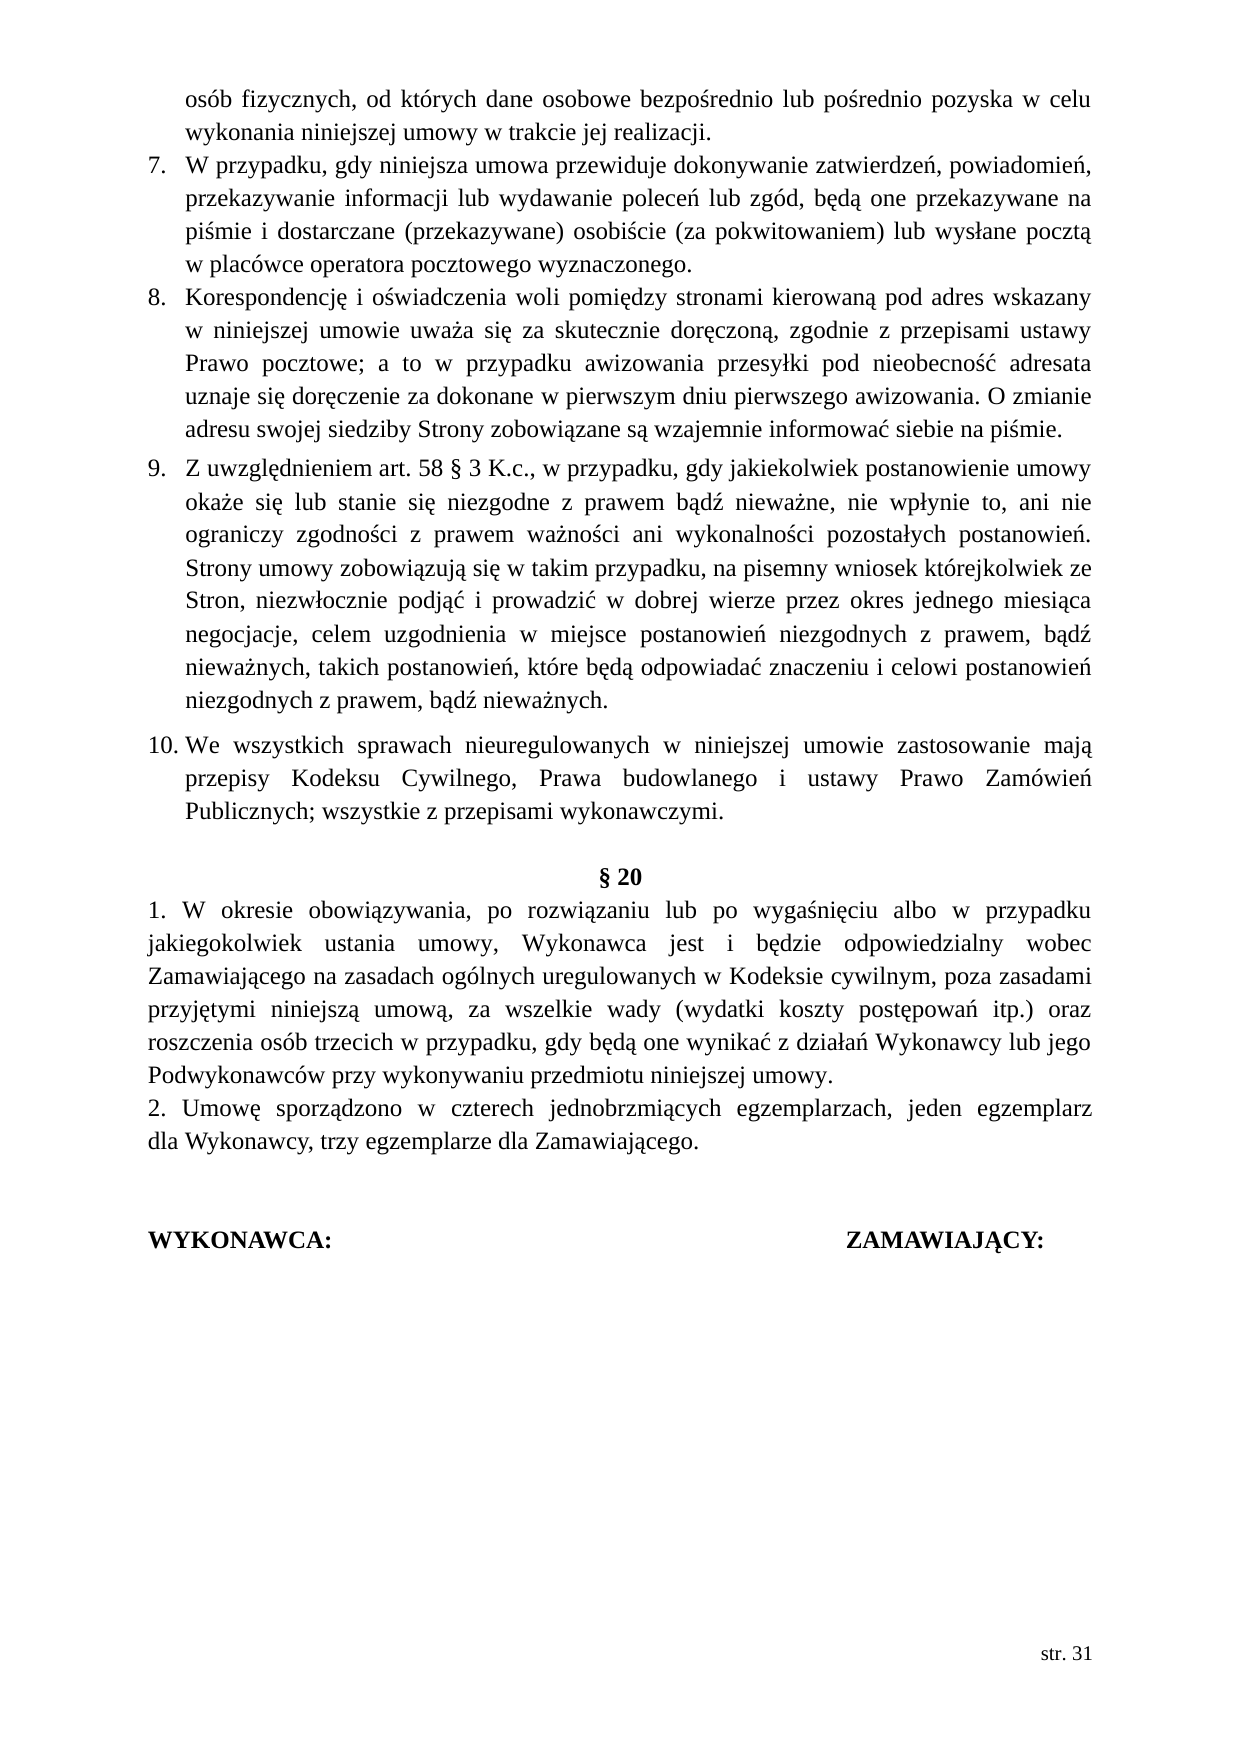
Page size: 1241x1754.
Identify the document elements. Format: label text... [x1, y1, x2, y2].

text WYKONAWCA: ZAMAWIAJĄCY: [148, 1226, 1092, 1254]
list W przypadku, gdy niniejsza umowa przewiduje dokonywanie zatwierdzeń, powiadomień, przekazywanie informacji lub wydawanie poleceń lub zgód, będą one przekazywane na piśmie i dostarczane (przekazywane) osobiście (za pokwitowaniem) lub wysłane pocztą w placówce operatora pocztowego wyznaczonego. [148, 150, 1092, 278]
list Korespondencję i oświadczenia woli pomiędzy stronami kierowaną pod adres wskazany w niniejszej umowie uważa się za skutecznie doręczoną, zgodnie z przepisami ustawy Prawo pocztowe; a to w przypadku awizowania przesyłki pod nieobecność adresata uznaje się doręczenie za dokonane w pierwszym dniu pierwszego awizowania. O zmianie adresu swojej siedziby Strony zobowiązane są wzajemnie informować siebie na piśmie. [148, 282, 1092, 443]
text 2. Umowę sporządzono w czterech jednobrzmiących egzemplarzach, jeden egzemplarz dla Wykonawcy, trzy egzemplarze dla Zamawiającego. [148, 1093, 1092, 1155]
text § 20 [148, 862, 1092, 891]
text 1. W okresie obowiązywania, po rozwiązaniu lub po wygaśnięciu albo w przypadku jakiegokolwiek ustania umowy, Wykonawca jest i będzie odpowiedzialny wobec Zamawiającego na zasadach ogólnych uregulowanych w Kodeksie cywilnym, poza zasadami przyjętymi niniejszą umową, za wszelkie wady (wydatki koszty postępowań itp.) oraz roszczenia osób trzecich w przypadku, gdy będą one wynikać z działań Wykonawcy lub jego Podwykonawców przy wykonywaniu przedmiotu niniejszej umowy. [148, 895, 1092, 1089]
list We wszystkich sprawach nieuregulowanych w niniejszej umowie zastosowanie mają przepisy Kodeksu Cywilnego, Prawa budowlanego i ustawy Prawo Zamówień Publicznych; wszystkie z przepisami wykonawczymi. [148, 730, 1092, 825]
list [148, 84, 1092, 146]
list Z uwzględnieniem art. 58 § 3 K.c., w przypadku, gdy jakiekolwiek postanowienie umowy okaże się lub stanie się niezgodne z prawem bądź nieważne, nie wpłynie to, ani nie ograniczy zgodności z prawem ważności ani wykonalności pozostałych postanowień. Strony umowy zobowiązują się w takim przypadku, na pisemny wniosek którejkolwiek ze Stron, niezwłocznie podjąć i prowadzić w dobrej wierze przez okres jednego miesiąca negocjacje, celem uzgodnienia w miejsce postanowień niezgodnych z prawem, bądź nieważnych, takich postanowień, które będą odpowiadać znaczeniu i celowi postanowień niezgodnych z prawem, bądź nieważnych. [148, 453, 1092, 713]
